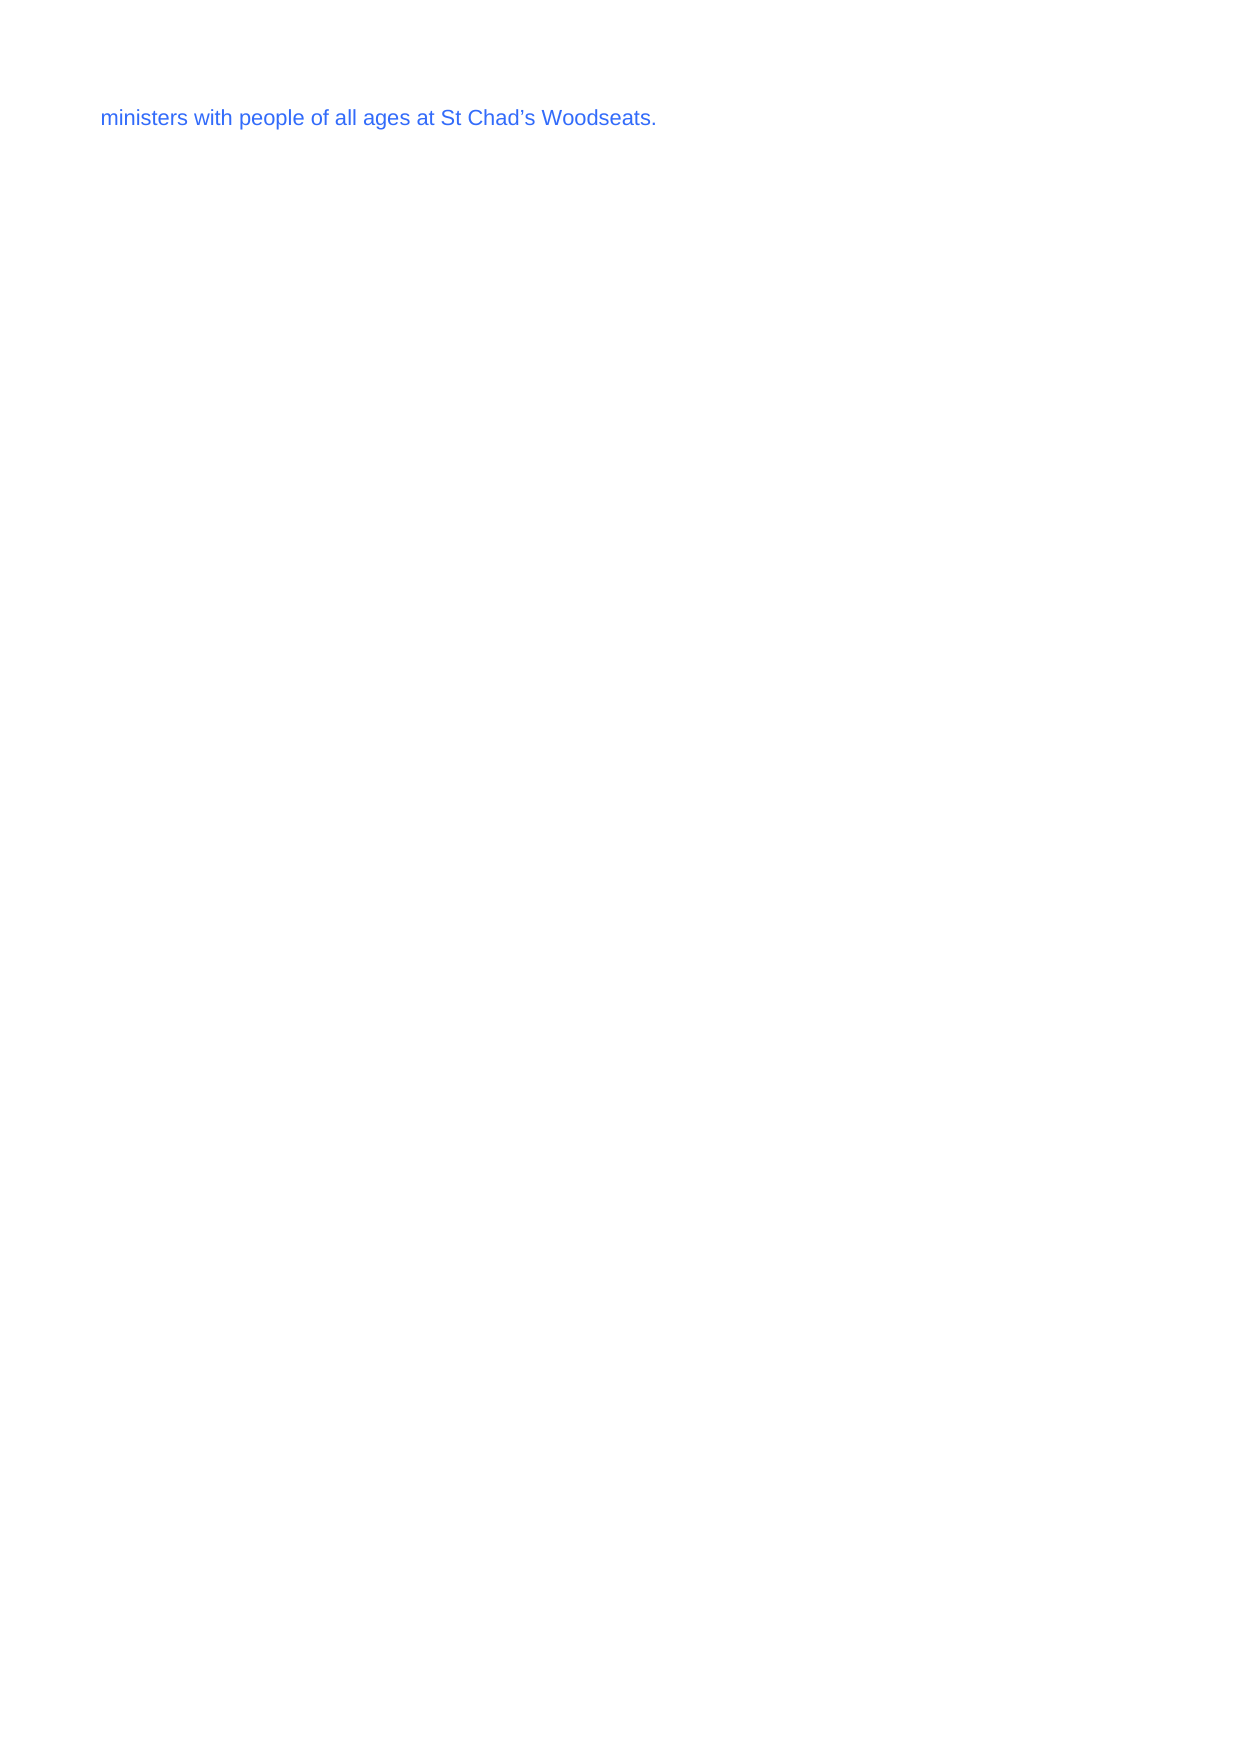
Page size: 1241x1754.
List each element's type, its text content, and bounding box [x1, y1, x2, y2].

text ministers with people of all ages at St Chad’s Woodseats. [100, 100, 1140, 132]
